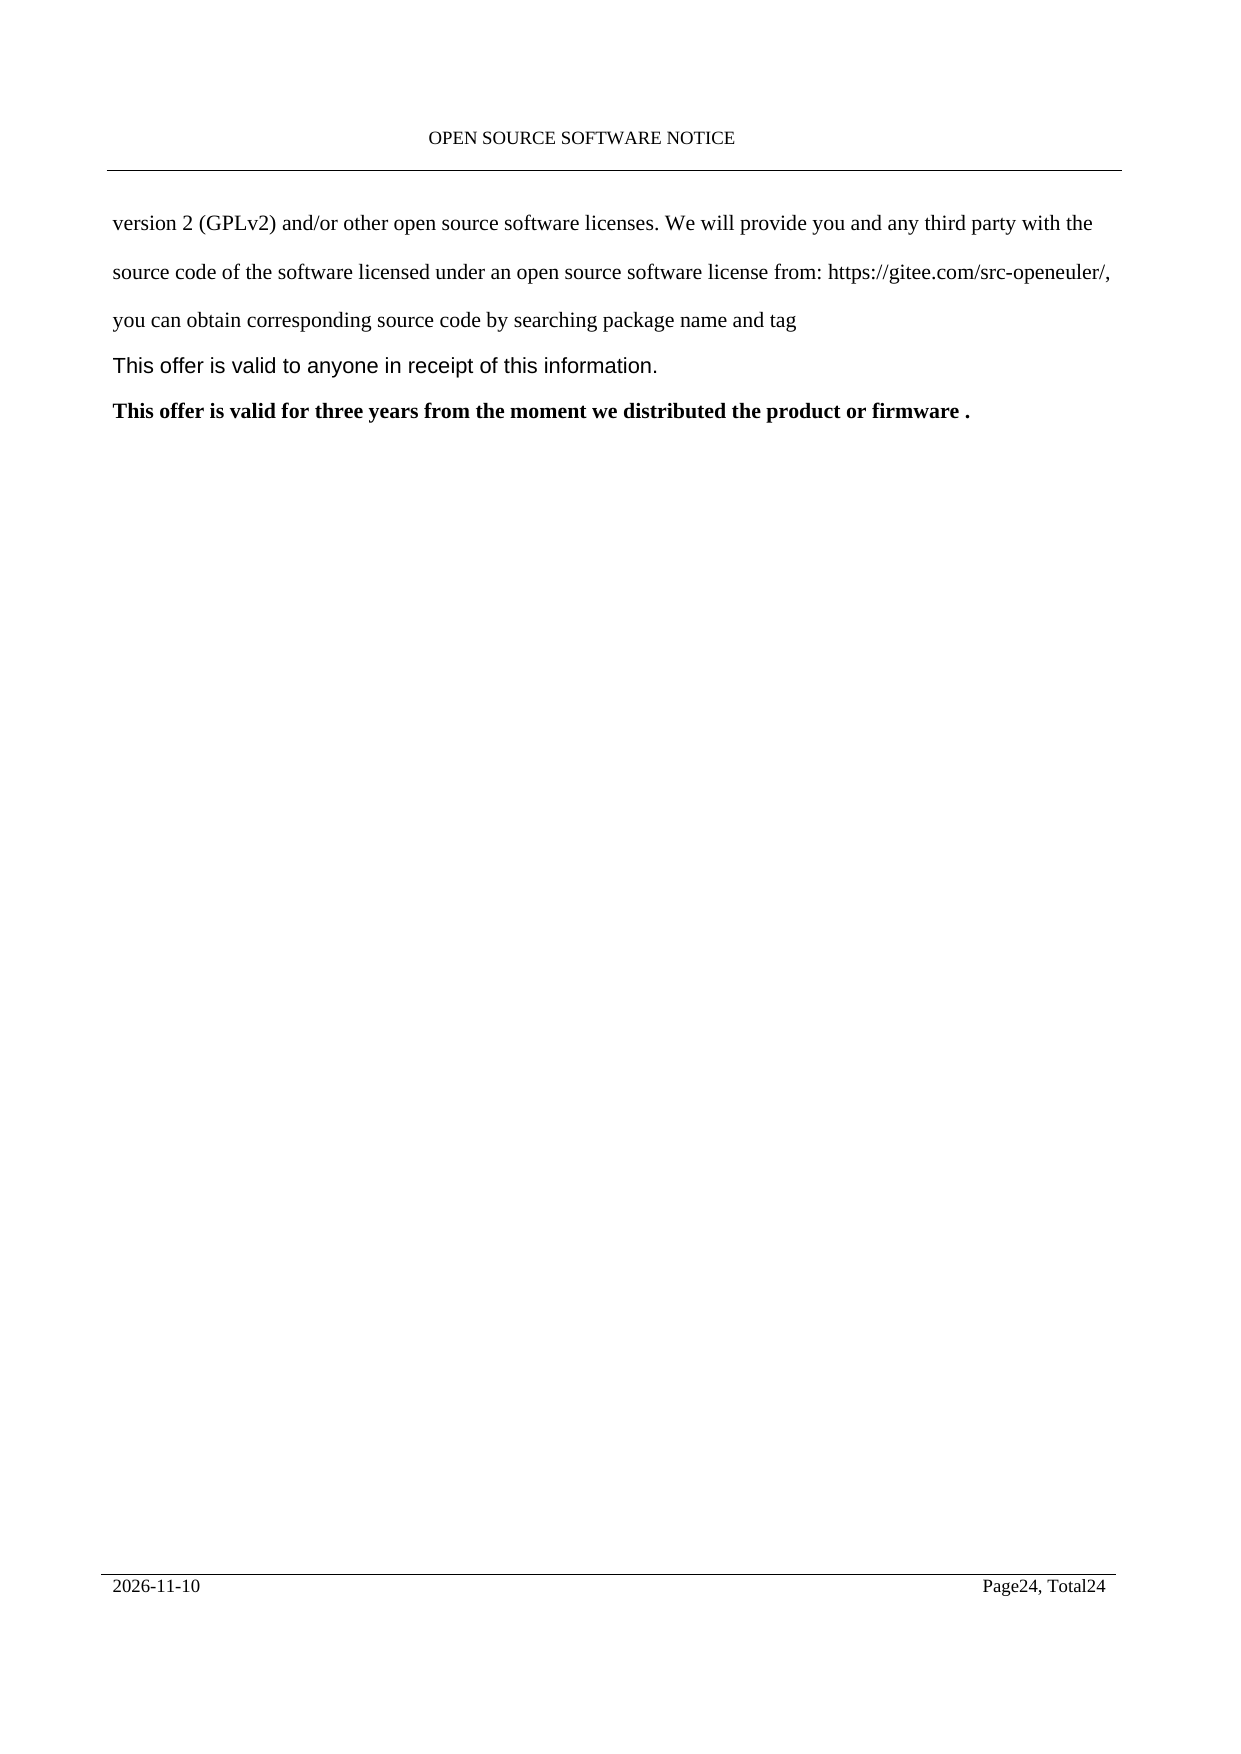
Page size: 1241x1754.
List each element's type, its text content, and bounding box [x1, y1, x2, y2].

text This offer is valid for three years from the moment we distributed the product or firmware . [112, 394, 1128, 427]
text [112, 206, 1128, 336]
text This offer is valid to anyone in receipt of this information. [112, 349, 1128, 381]
